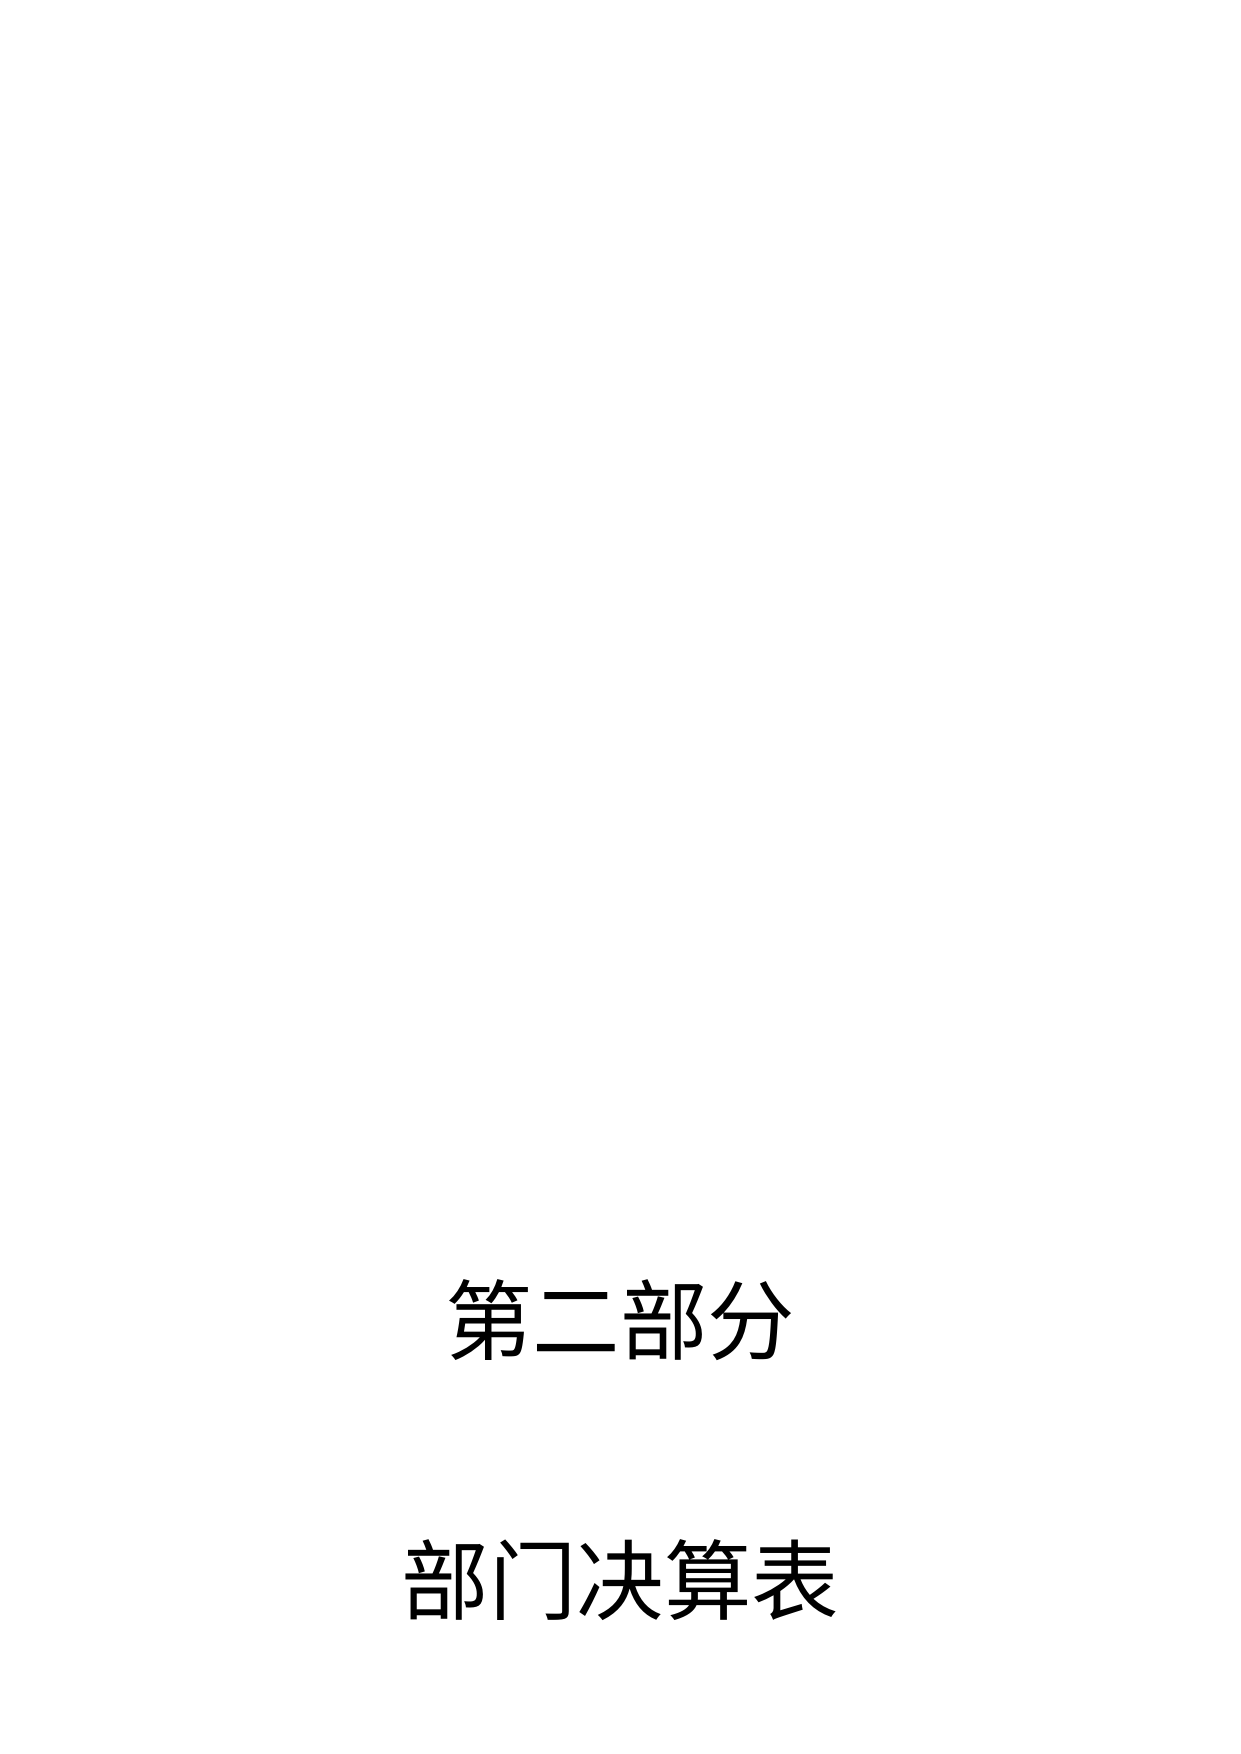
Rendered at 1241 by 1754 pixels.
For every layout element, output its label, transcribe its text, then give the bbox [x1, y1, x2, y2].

text 第二部分 [75, 1251, 1165, 1381]
text 部门决算表 [75, 1511, 1165, 1641]
